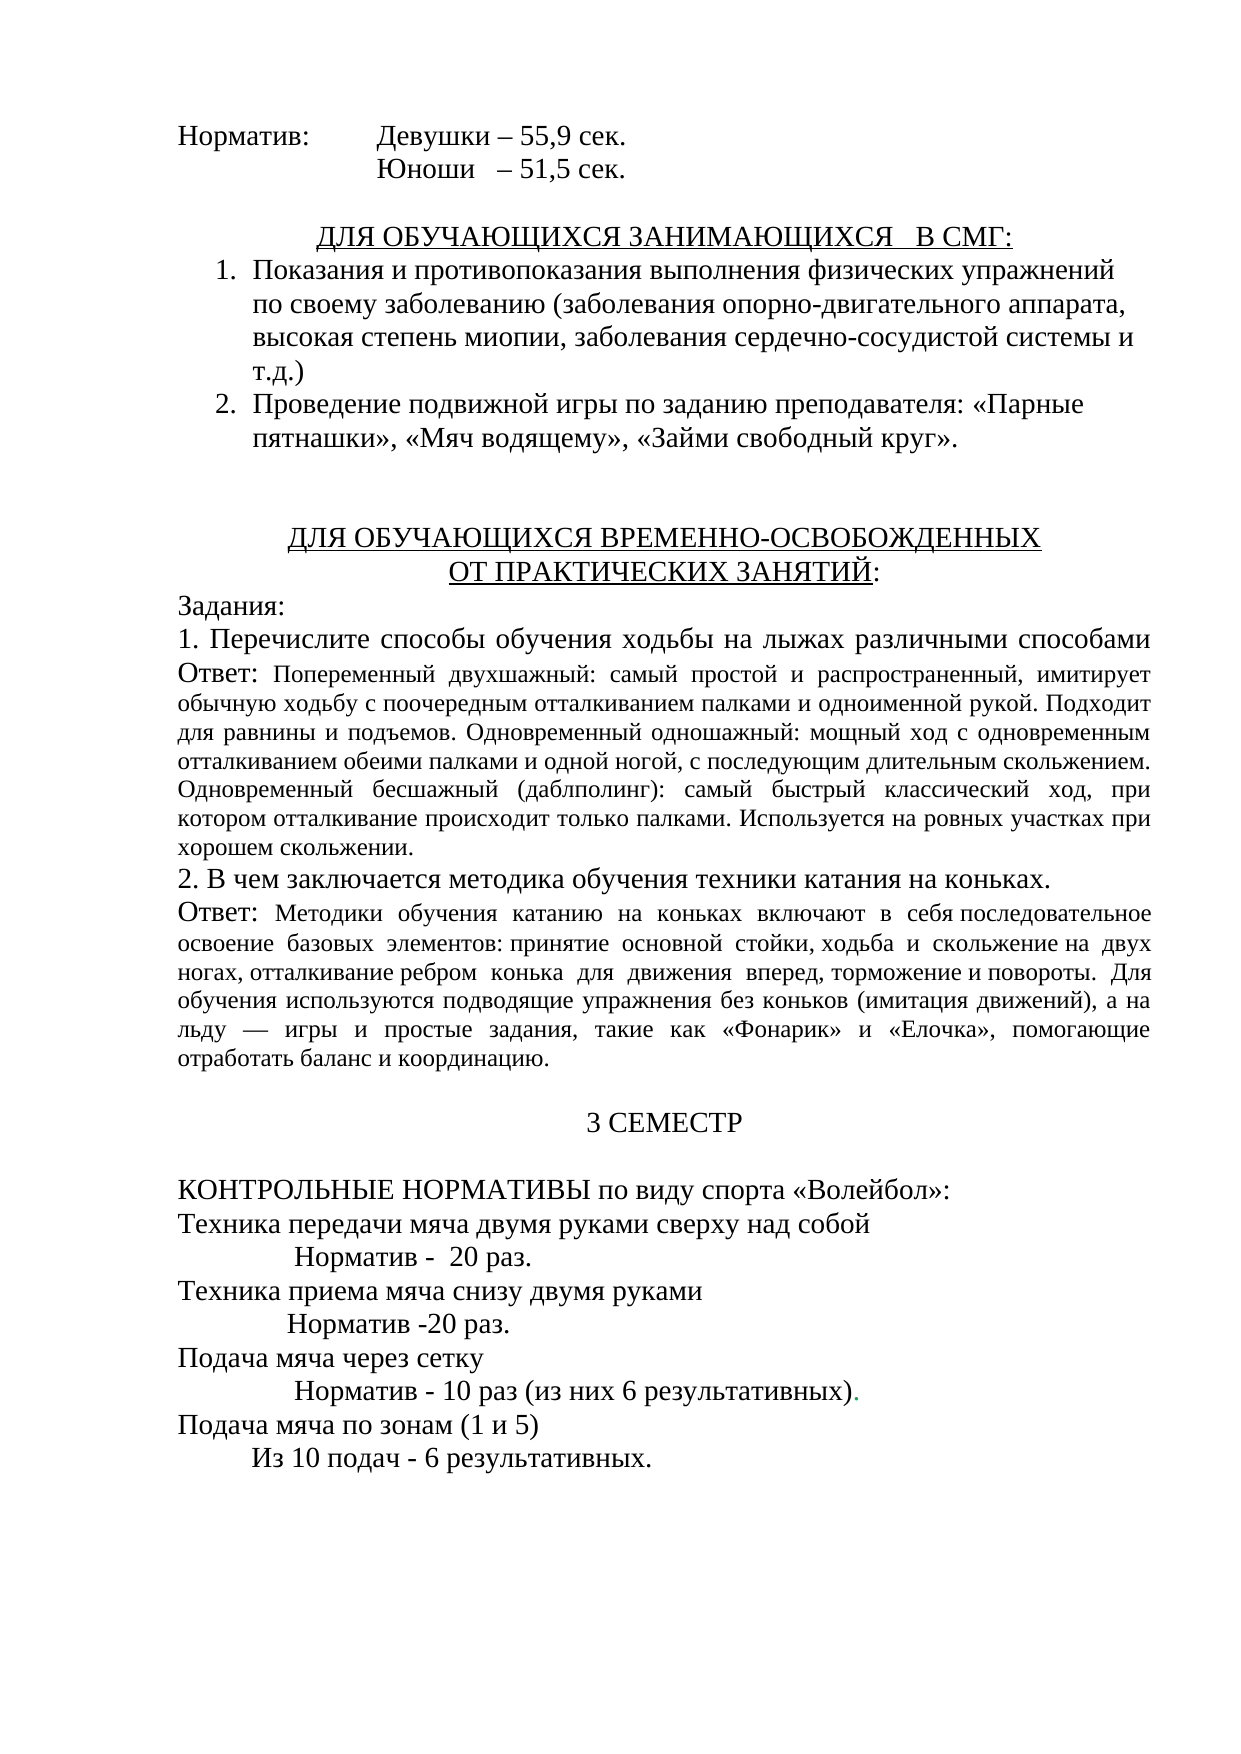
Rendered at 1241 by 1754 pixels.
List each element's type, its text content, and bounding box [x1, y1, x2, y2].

text Техника приема мяча снизу двумя руками [177, 1273, 1152, 1306]
text Подача мяча по зонам (1 и 5) [177, 1407, 1152, 1441]
text Задания: [177, 588, 1152, 621]
text 2. В чем заключается методика обучения техники катания на коньках. [177, 861, 1152, 894]
text Норматив -20 раз. [177, 1306, 1152, 1340]
text Норматив - 20 раз. [177, 1239, 1152, 1273]
text Юноши – 51,5 сек. [177, 152, 1152, 185]
text Норматив - 10 раз (из них 6 результативных). [177, 1373, 1152, 1407]
text ДЛЯ ОБУЧАЮЩИХСЯ ВРЕМЕННО-ОСВОБОЖДЕННЫХ [177, 521, 1152, 554]
list Проведение подвижной игры по заданию преподавателя: «Парные пятнашки», «Мяч водящему», «Займи свободный круг». [215, 386, 1152, 453]
text Норматив: Девушки – 55,9 сек. [177, 118, 1152, 152]
text ДЛЯ ОБУЧАЮЩИХСЯ ЗАНИМАЮЩИХСЯ В СМГ: [177, 219, 1152, 252]
text ОТ ПРАКТИЧЕСКИХ ЗАНЯТИЙ: [177, 554, 1152, 588]
text 3 СЕМЕСТР [177, 1105, 1152, 1139]
text 1. Перечислите способы обучения ходьбы на лыжах различными способами Ответ: Попеременный двухшажный: самый простой и распространенный, имитирует обычную ходьбу с поочередным отталкиванием палками и одноименной рукой. Подходит для равнины и подъемов. Одновременный одношажный: мощный ход с одновременным отталкиванием обеими палками и одной ногой, с последующим длительным скольжением. Одновременный бесшажный (даблполинг): самый быстрый классический ход, при котором отталкивание происходит только палками. Используется на ровных участках при хорошем скольжении. [177, 621, 1152, 861]
text КОНТРОЛЬНЫЕ НОРМАТИВЫ по виду спорта «Волейбол»: [177, 1172, 1152, 1206]
text Техника передачи мяча двумя руками сверху над собой [177, 1206, 1152, 1239]
text Из 10 подач - 6 результативных. [177, 1441, 1152, 1474]
text Ответ: Методики обучения катанию на коньках включают в себя последовательное освоение базовых элементов: принятие основной стойки, ходьба и скольжение на двух ногах, отталкивание ребром конька для движения вперед, торможение и повороты. Для обучения используются подводящие упражнения без коньков (имитация движений), а на льду — игры и простые задания, такие как «Фонарик» и «Елочка», помогающие отработать баланс и координацию. [177, 894, 1152, 1072]
text Подача мяча через сетку [177, 1340, 1152, 1373]
list Показания и противопоказания выполнения физических упражнений по своему заболеванию (заболевания опорно-двигательного аппарата, высокая степень миопии, заболевания сердечно-сосудистой системы и т.д.) [215, 252, 1152, 386]
